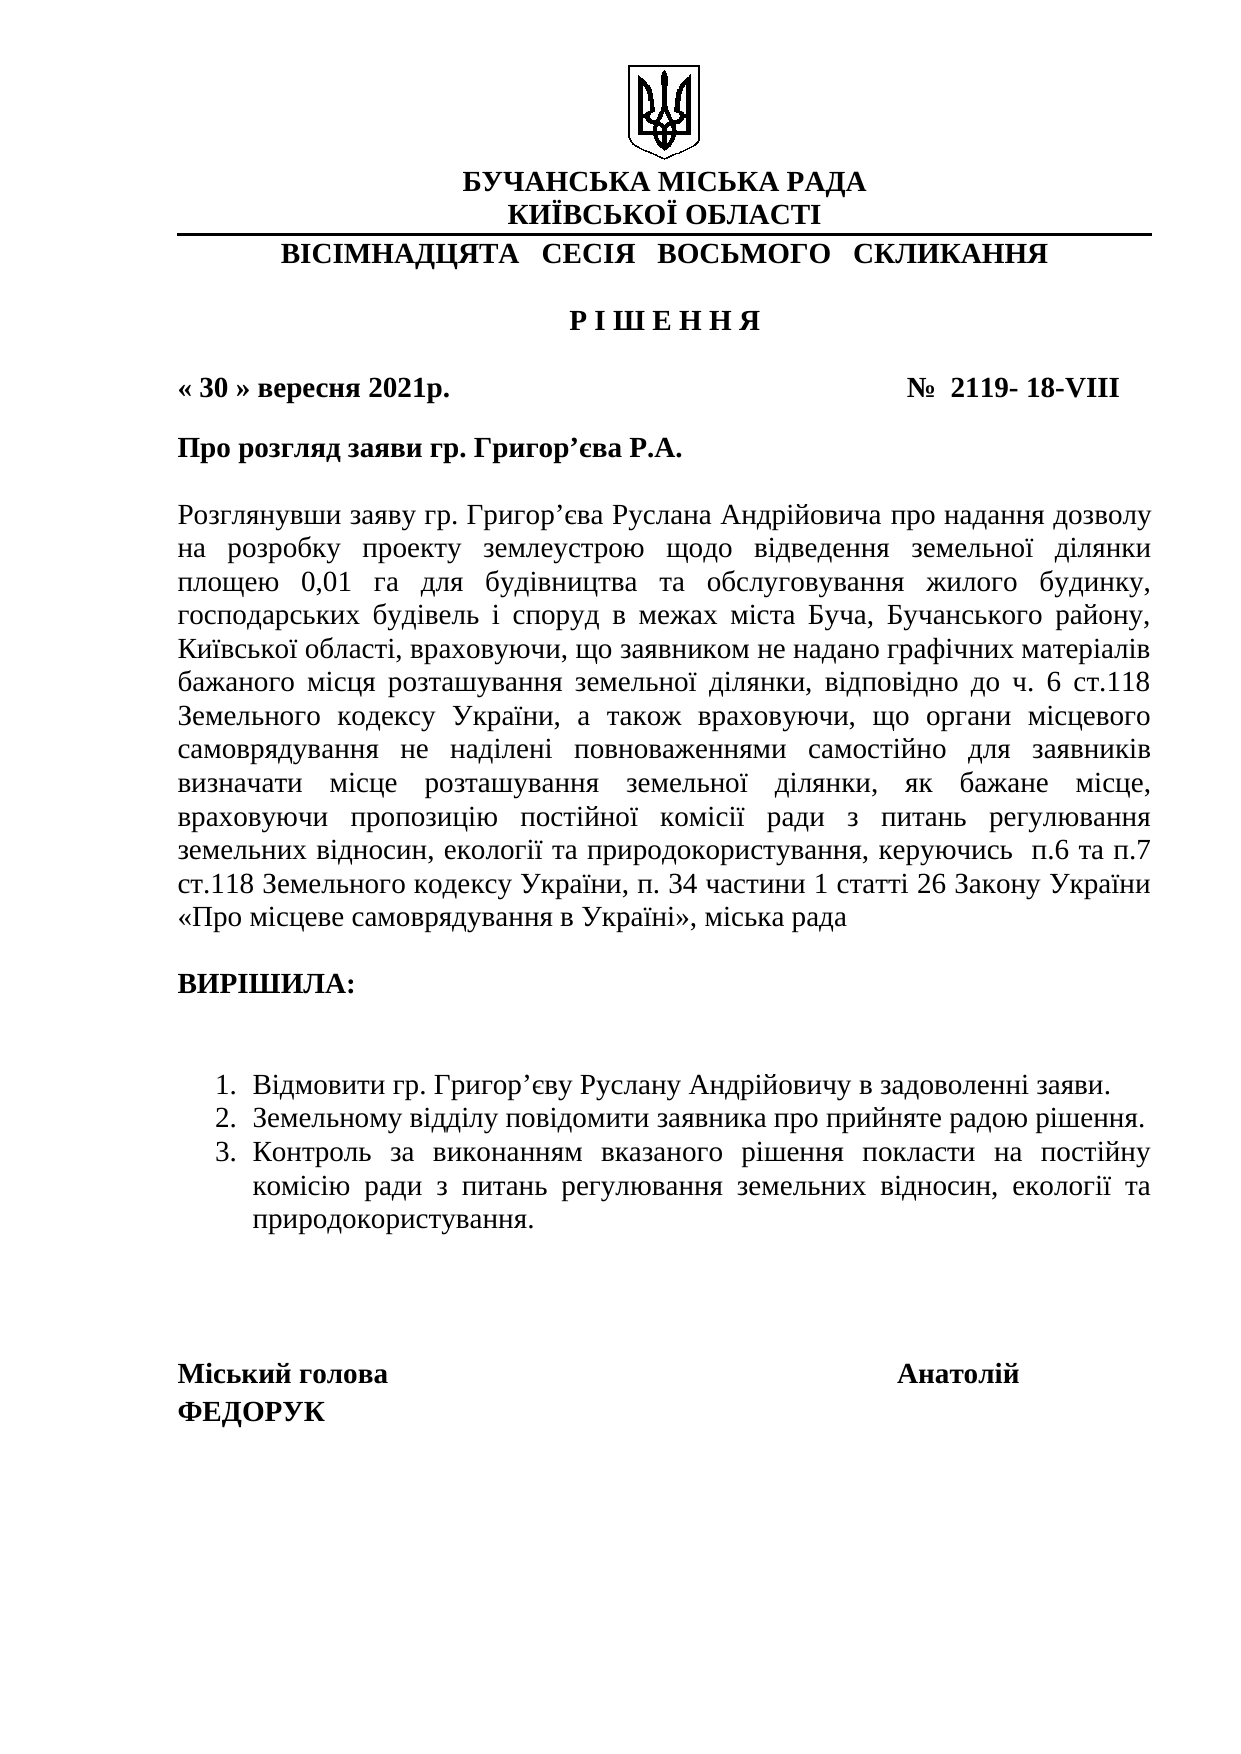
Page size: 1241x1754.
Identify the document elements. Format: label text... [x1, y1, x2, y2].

text Розглянувши заяву гр. Григор’єва Руслана Андрійовича про надання дозволу на розробку проекту землеустрою щодо відведення земельної ділянки площею 0,01 га для будівництва та обслуговування жилого будинку, господарських будівель і споруд в межах міста Буча, Бучанського району, Київської області, враховуючи, що заявником не надано графічних матеріалів бажаного місця розташування земельної ділянки, відповідно до ч. 6 ст.118 Земельного кодексу України, а також враховуючи, що органи місцевого самоврядування не наділені повноваженнями самостійно для заявників визначати місце розташування земельної ділянки, як бажане місце, враховуючи пропозицію постійної комісії ради з питань регулювання земельних відносин, екології та природокористування, керуючись п.6 та п.7 ст.118 Земельного кодексу України, п. 34 частини 1 статті 26 Закону України «Про місцеве самоврядування в Україні», міська рада [177, 497, 1152, 933]
text Про розгляд заяви гр. Григор’єва Р.А. [177, 430, 1152, 463]
text « 30 » вересня 2021р. № 2119- 18-VІІІ [177, 370, 1152, 404]
list Земельному відділу повідомити заявника про прийняте радою рішення. [215, 1101, 1152, 1134]
text ВІСІМНАДЦЯТА СЕСІЯ ВОСЬМОГО СКЛИКАННЯ [177, 236, 1152, 270]
text ВИРІШИЛА: [177, 966, 1152, 1000]
list Відмовити гр. Григор’єву Руслану Андрійовичу в задоволенні заяви. [215, 1067, 1152, 1101]
list Контроль за виконанням вказаного рішення покласти на постійну комісію ради з питань регулювання земельних відносин, екології та природокористування. [215, 1134, 1152, 1235]
text КИЇВСЬКОЇ ОБЛАСТІ [177, 197, 1152, 233]
text Міський голова Анатолій ФЕДОРУК [177, 1356, 1152, 1428]
text Р І Ш Е Н Н Я [177, 303, 1152, 337]
text БУЧАНСЬКА МІСЬКА РАДА [177, 164, 1152, 197]
